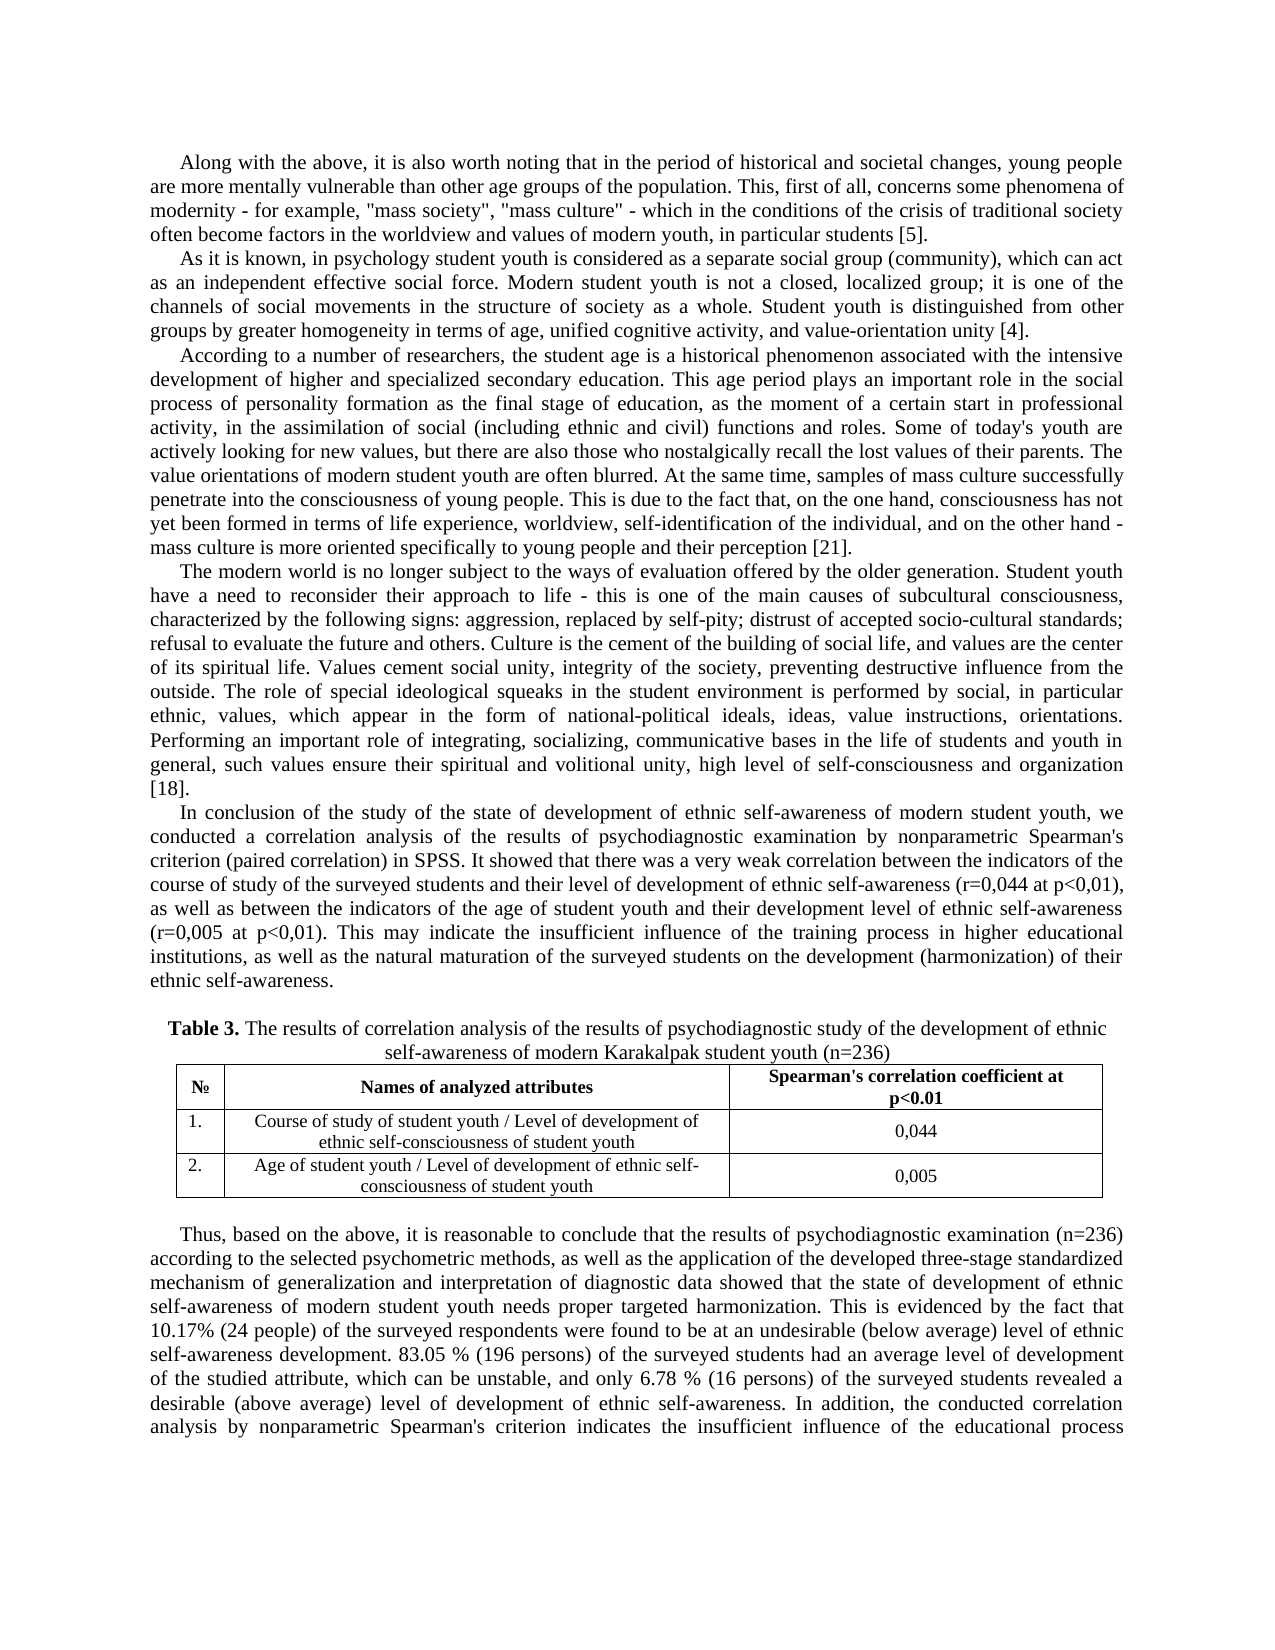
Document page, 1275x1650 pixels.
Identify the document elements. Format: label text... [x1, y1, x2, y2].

text According to a number of researchers, the student age is a historical phenomenon associated with the intensive development of higher and specialized secondary education. This age period plays an important role in the social process of personality formation as the final stage of education, as the moment of a certain start in professional activity, in the assimilation of social (including ethnic and civil) functions and roles. Some of today's youth are actively looking for new values, but there are also those who nostalgically recall the lost values of their parents. The value orientations of modern student youth are often blurred. At the same time, samples of mass culture successfully penetrate into the consciousness of young people. This is due to the fact that, on the one hand, consciousness has not yet been formed in terms of life experience, worldview, self-identification of the individual, and on the other hand - mass culture is more oriented specifically to young people and their perception [21]. [150, 342, 1125, 559]
text Along with the above, it is also worth noting that in the period of historical and societal changes, young people are more mentally vulnerable than other age groups of the population. This, first of all, concerns some phenomena of modernity - for example, "mass society", "mass culture" - which in the conditions of the crisis of traditional society often become factors in the worldview and values of modern youth, in particular students [5]. [150, 150, 1125, 246]
table_header Names of analyzed attributes [225, 1065, 729, 1108]
table_cell 0,005 [730, 1154, 1102, 1197]
table_cell Age of student youth / Level of development of ethnic self-consciousness of student youth [225, 1154, 729, 1197]
table_cell [177, 1110, 224, 1153]
table_header Spearman's correlation coefficient at p<0.01 [730, 1065, 1102, 1108]
table_header № [177, 1065, 224, 1108]
table_cell 0,044 [730, 1110, 1102, 1153]
text Table 3. The results of correlation analysis of the results of psychodiagnostic study of the development of ethnic self-awareness of modern Karakalpak student youth (n=236) [150, 1016, 1125, 1064]
text In conclusion of the study of the state of development of ethnic self-awareness of modern student youth, we conducted a correlation analysis of the results of psychodiagnostic examination by nonparametric Spearman's criterion (paired correlation) in SPSS. It showed that there was a very weak correlation between the indicators of the course of study of the surveyed students and their level of development of ethnic self-awareness (r=0,044 at p<0,01), as well as between the indicators of the age of student youth and their development level of ethnic self-awareness (r=0,005 at p<0,01). This may indicate the insufficient influence of the training process in higher educational institutions, as well as the natural maturation of the surveyed students on the development (harmonization) of their ethnic self-awareness. [150, 800, 1125, 992]
text As it is known, in psychology student youth is considered as a separate social group (community), which can act as an independent effective social force. Modern student youth is not a closed, localized group; it is one of the channels of social movements in the structure of society as a whole. Student youth is distinguished from other groups by greater homogeneity in terms of age, unified cognitive activity, and value-orientation unity [4]. [150, 246, 1125, 342]
table_cell [177, 1154, 224, 1197]
table_cell Course of study of student youth / Level of development of ethnic self-consciousness of student youth [225, 1110, 729, 1153]
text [150, 1222, 1125, 1438]
text The modern world is no longer subject to the ways of evaluation offered by the older generation. Student youth have a need to reconsider their approach to life - this is one of the main causes of subcultural consciousness, characterized by the following signs: aggression, replaced by self-pity; distrust of accepted socio-cultural standards; refusal to evaluate the future and others. Culture is the cement of the building of social life, and values are the center of its spiritual life. Values cement social unity, integrity of the society, preventing destructive influence from the outside. The role of special ideological squeaks in the student environment is performed by social, in particular ethnic, values, which appear in the form of national-political ideals, ideas, value instructions, orientations. Performing an important role of integrating, socializing, communicative bases in the life of students and youth in general, such values ensure their spiritual and volitional unity, high level of self-consciousness and organization [18]. [150, 559, 1125, 800]
